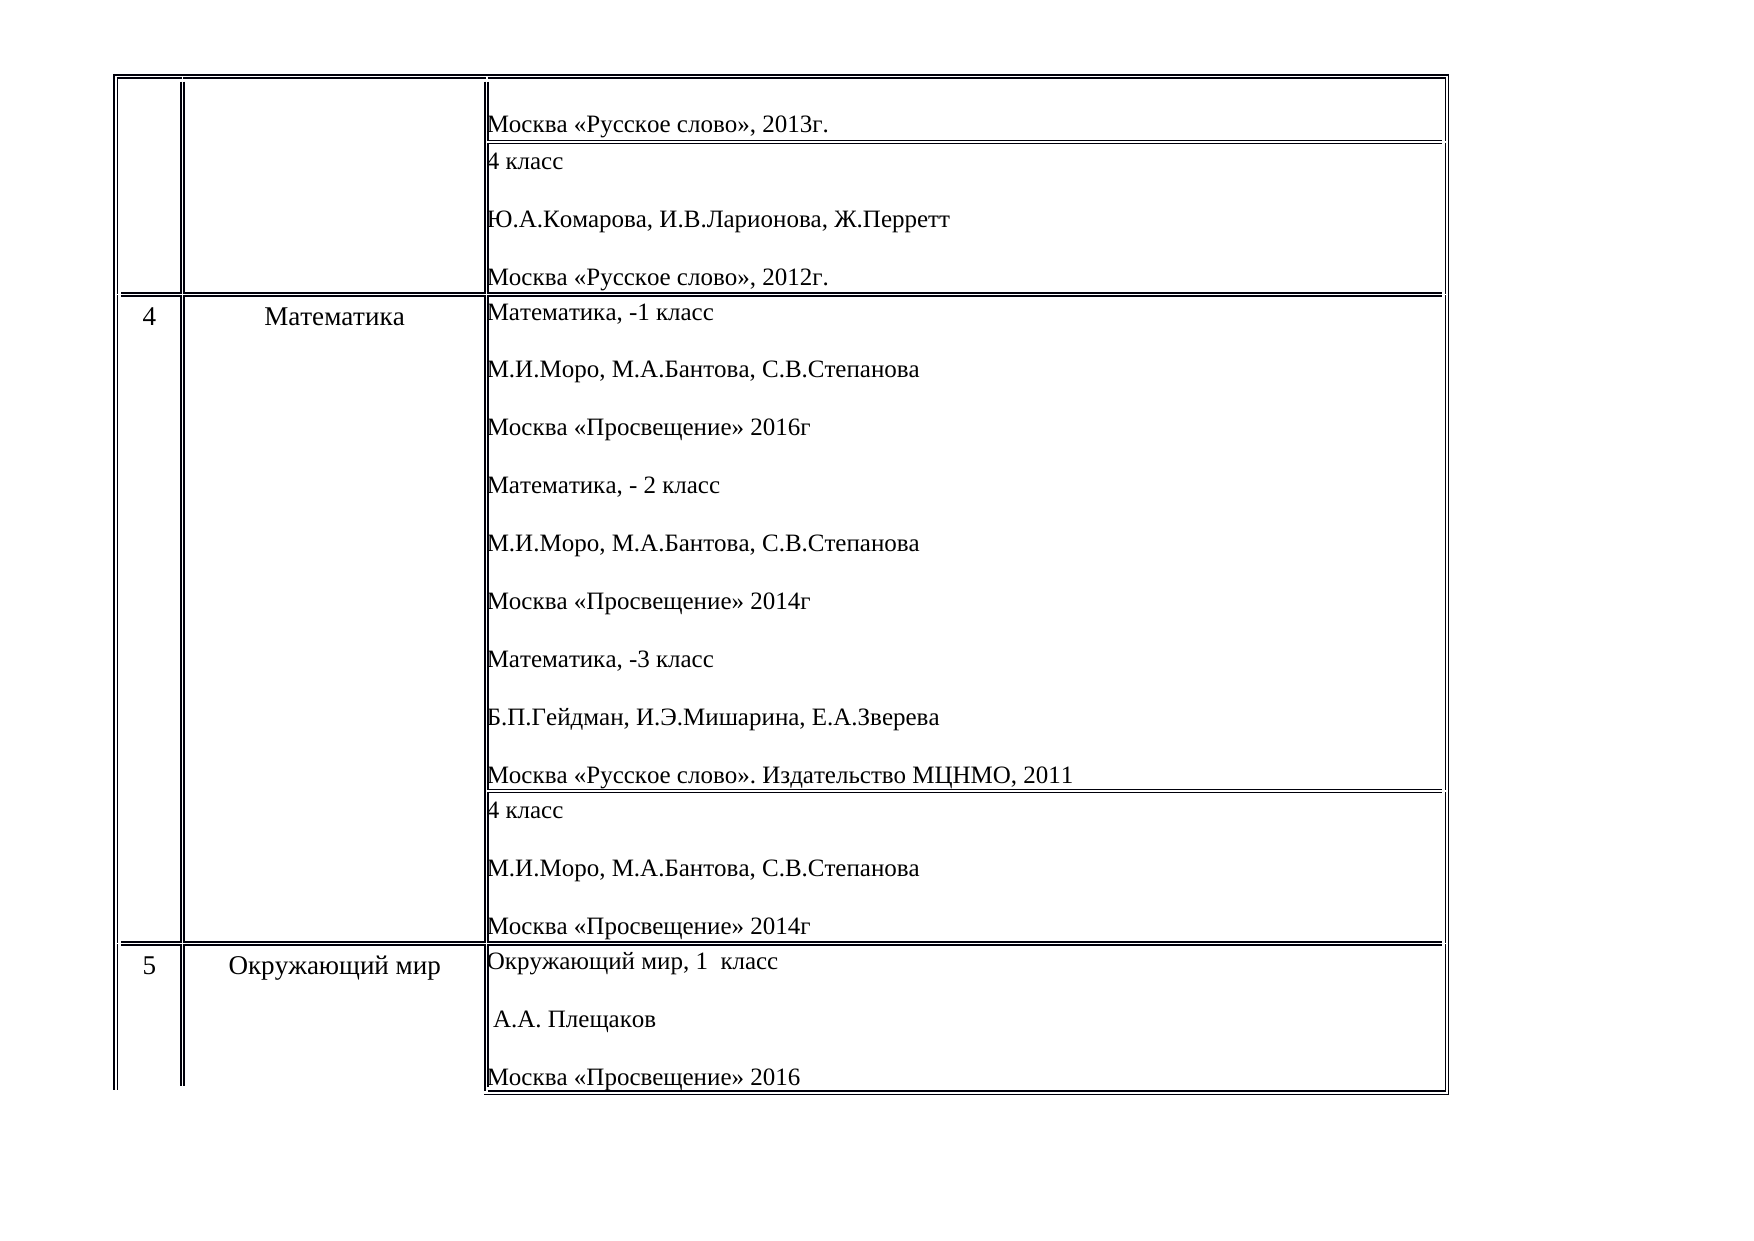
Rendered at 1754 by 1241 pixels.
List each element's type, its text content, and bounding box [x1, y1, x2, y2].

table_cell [487, 78, 1445, 139]
table_cell Математика, -1 класс М.И.Моро, М.А.Бантова, С.В.Степанова Москва «Просвещение» 2016г Математика, - 2 класс М.И.Моро, М.А.Бантова, С.В.Степанова Москва «Просвещение» 2014г Математика, -3 класс Б.П.Гейдман, И.Э.Мишарина, Е.А.Зверева Москва «Русское слово». Издательство МЦНМО, 2011 [487, 292, 1447, 789]
table_cell 4 класс Ю.А.Комарова, И.В.Ларионова, Ж.Перретт Москва «Русское слово», 2012г. [487, 140, 1447, 292]
table_cell 4 [116, 292, 182, 941]
table_cell 4 класс М.И.Моро, М.А.Бантова, С.В.Степанова Москва «Просвещение» 2014г [487, 789, 1447, 941]
table_cell 5 [116, 941, 182, 1090]
table_cell Математика [185, 297, 484, 941]
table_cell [487, 941, 1447, 1090]
table_cell Окружающий мир [183, 946, 484, 1090]
